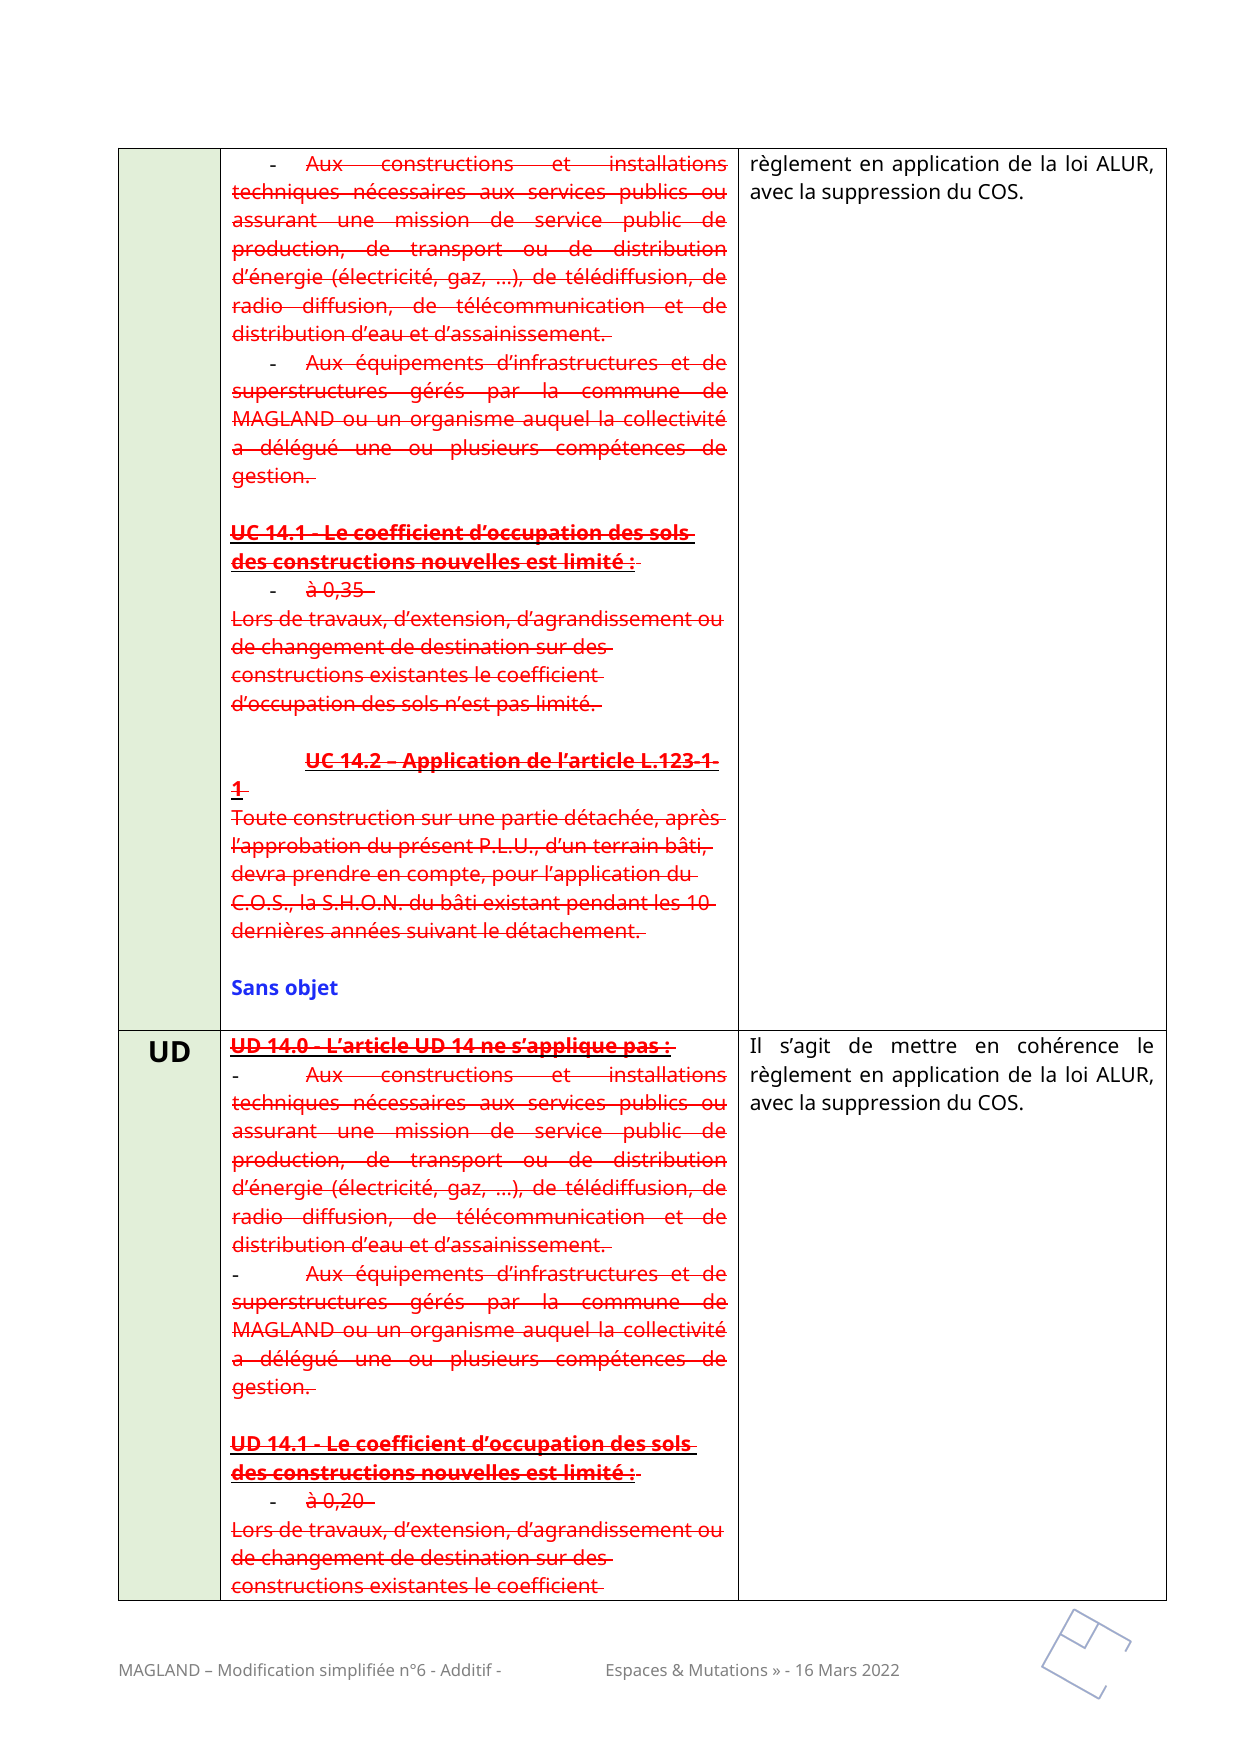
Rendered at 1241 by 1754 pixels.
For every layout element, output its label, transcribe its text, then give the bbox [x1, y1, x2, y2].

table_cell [739, 149, 1166, 1030]
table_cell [221, 1031, 738, 1600]
table_cell UC [119, 149, 220, 1030]
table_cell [739, 1031, 1166, 1600]
table_cell UD [119, 1031, 220, 1600]
